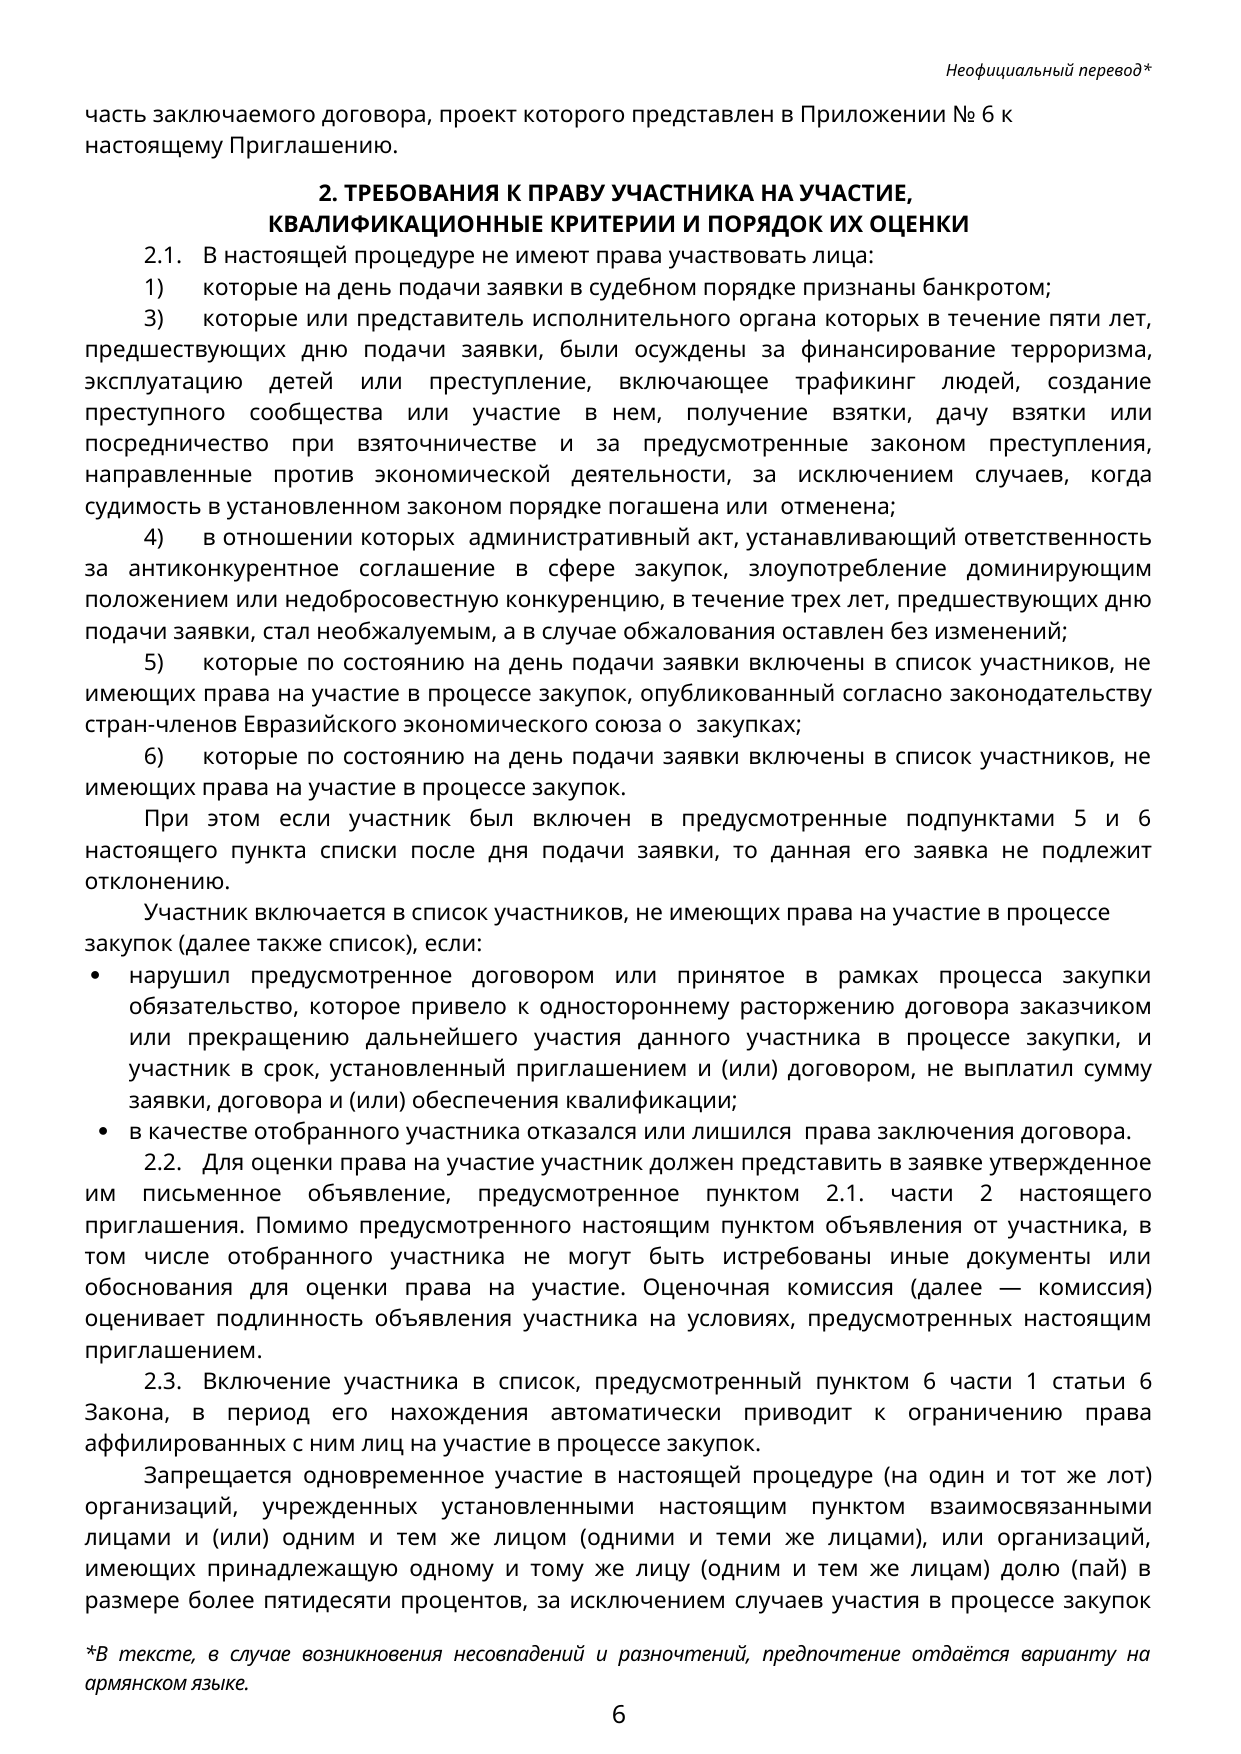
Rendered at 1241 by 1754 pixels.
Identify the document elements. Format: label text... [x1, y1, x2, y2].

text 4) в отношении которых административный акт, устанавливающий ответственность за антиконкурентное соглашение в сфере закупок, злоупотребление доминирующим положением или недобросовестную конкуренцию, в течение трех лет, предшествующих дню подачи заявки, стал необжалуемым, а в случае обжалования оставлен без изменений; [84, 521, 1153, 646]
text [84, 98, 1153, 160]
text 6) которые по состоянию на день подачи заявки включены в список участников, не имеющих права на участие в процессе закупок. [84, 740, 1153, 802]
text 5) которые по состоянию на день подачи заявки включены в список участников, не имеющих права на участие в процессе закупок, опубликованный согласно законодательству стран-членов Евразийского экономического союза о закупках; [84, 646, 1153, 740]
text 3) которые или представитель исполнительного органа которых в течение пяти лет, предшествующих дню подачи заявки, были осуждены за финансирование терроризма, эксплуатацию детей или преступление, включающее трафикинг людей, создание преступного сообщества или участие в нем, получение взятки, дачу взятки или посредничество при взяточничестве и за предусмотренные законом преступления, направленные против экономической деятельности, за исключением случаев, когда судимость в установленном законом порядке погашена или отменена; [84, 302, 1153, 521]
list нарушил предусмотренное договором или принятое в рамках процесса закупки обязательство, которое привело к одностороннему расторжению договора заказчиком или прекращению дальнейшего участия данного участника в процессе закупки, и участник в срок, установленный приглашением и (или) договором, не выплатил сумму заявки, договора и (или) обеспечения квалификации; [91, 958, 1153, 1115]
text Участник включается в список участников, не имеющих права на участие в процессе закупок (далее также список), если: [84, 896, 1153, 958]
text 2.2. Для оценки права на участие участник должен представить в заявке утвержденное им письменное объявление, предусмотренное пунктом 2.1. части 2 настоящего приглашения. Помимо предусмотренного настоящим пунктом объявления от участника, в том числе отобранного участника не могут быть истребованы иные документы или обоснования для оценки права на участие. Оценочная комиссия (далее — комиссия) оценивает подлинность объявления участника на условиях, предусмотренных настоящим приглашением. [84, 1146, 1153, 1365]
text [84, 1458, 1153, 1615]
text 2. ТРЕБОВАНИЯ К ПРАВУ УЧАСТНИКА НА УЧАСТИЕ, КВАЛИФИКАЦИОННЫЕ КРИТЕРИИ И ПОРЯДОК ИХ ОЦЕНКИ [84, 177, 1153, 239]
text 1) которые на день подачи заявки в судебном порядке признаны банкротом; [84, 271, 1153, 302]
text При этом если участник был включен в предусмотренные подпунктами 5 и 6 настоящего пункта списки после дня подачи заявки, то данная его заявка не подлежит отклонению. [84, 802, 1153, 896]
text 2.1. В настоящей процедуре не имеют права участвовать лица: [84, 239, 1153, 271]
list в качестве отобранного участника отказался или лишился права заключения договора. [99, 1115, 1153, 1146]
text 2.3. Включение участника в список, предусмотренный пунктом 6 части 1 статьи 6 Закона, в период его нахождения автоматически приводит к ограничению права аффилированных с ним лиц на участие в процессе закупок. [84, 1365, 1153, 1458]
